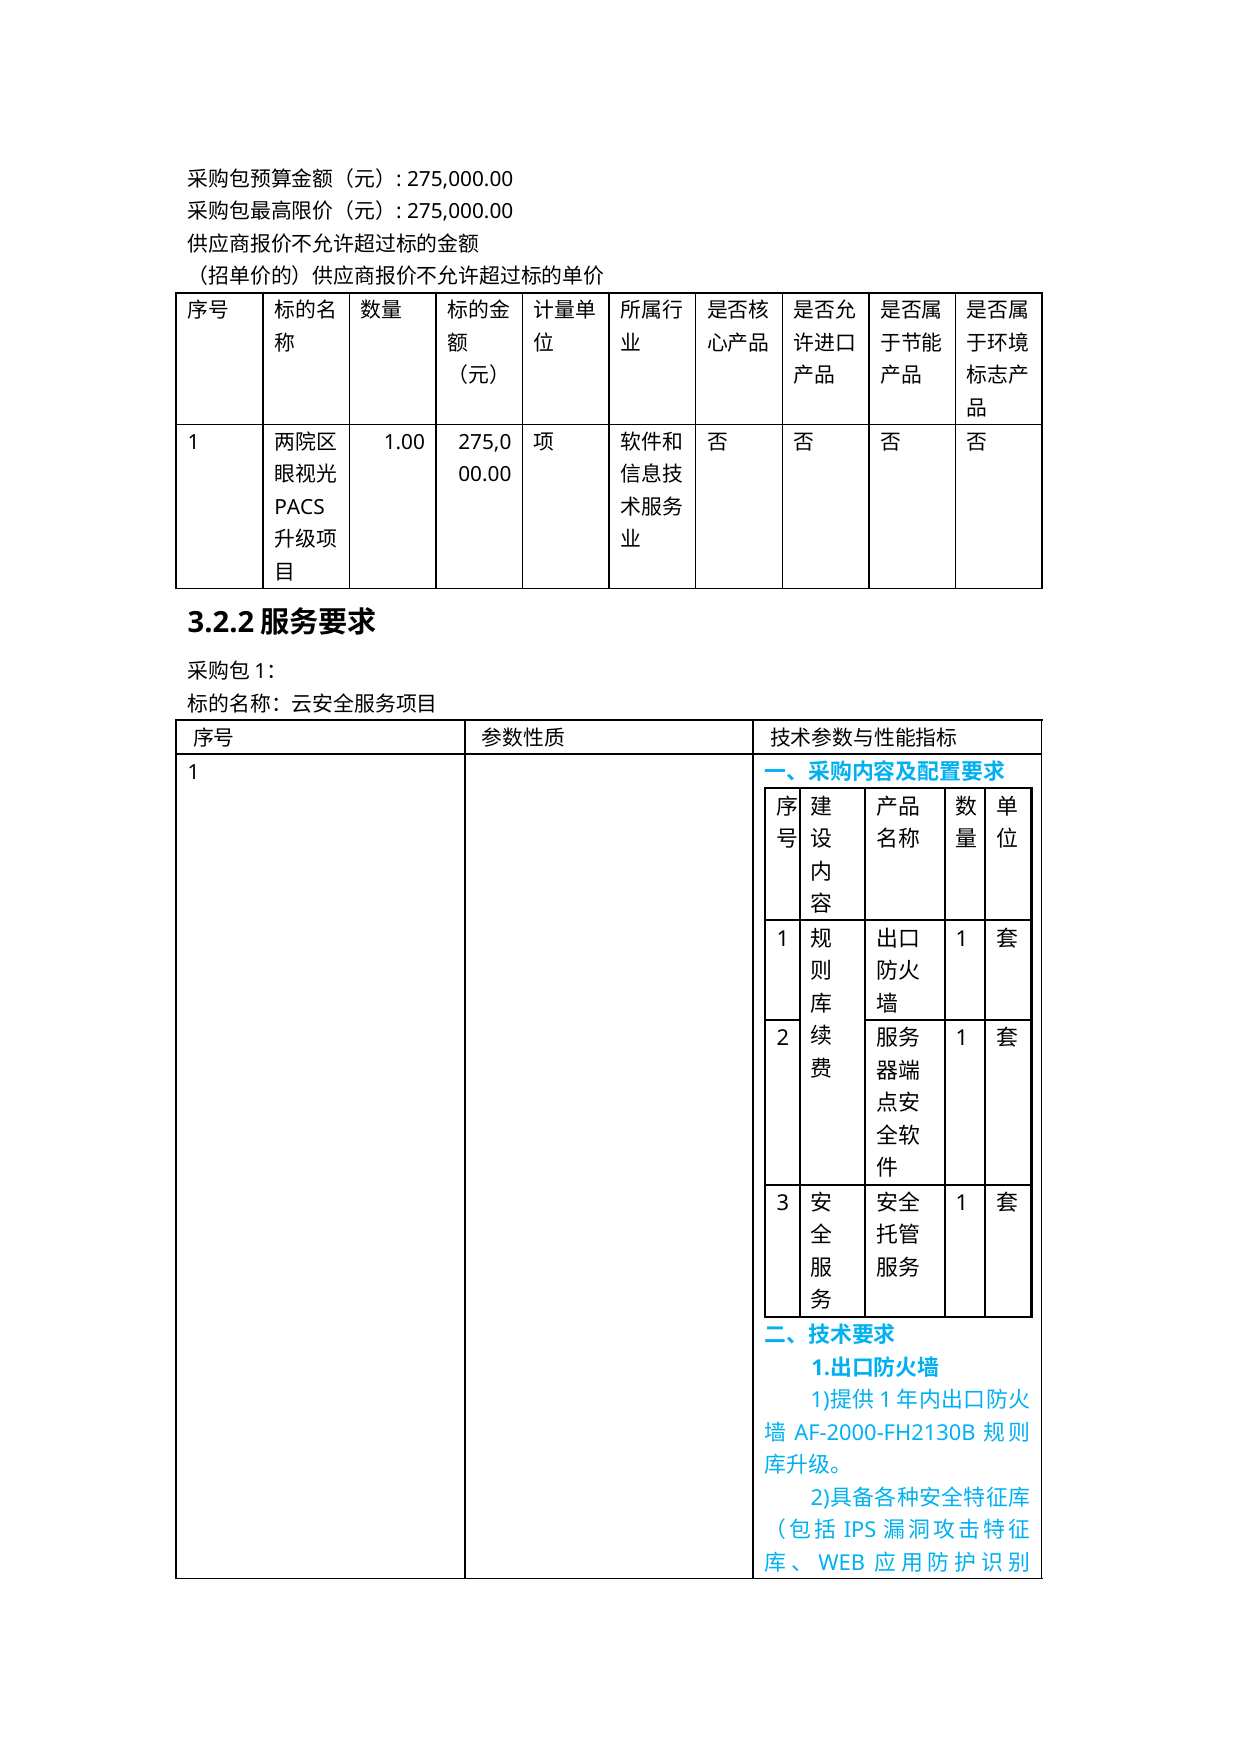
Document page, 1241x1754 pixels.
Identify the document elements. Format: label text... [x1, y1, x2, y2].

table_header 所属行业 [610, 294, 695, 423]
table_header 参数性质 [466, 721, 752, 753]
table_header 序号 [177, 294, 262, 423]
table_cell 否 [956, 425, 1041, 588]
table_cell 1 [177, 755, 464, 1578]
table_header 标的名称 [264, 294, 349, 423]
table_header 是否核心产品 [696, 294, 782, 423]
text （招单价的）供应商报价不允许超过标的单价 [187, 259, 1053, 292]
table_cell 否 [783, 425, 868, 588]
table_cell 275,000.00 [437, 425, 522, 588]
table_header 计量单位 [523, 294, 608, 423]
table_header 标的金额 （元） [437, 294, 522, 423]
text 采购包1： [187, 654, 1053, 687]
table_header 序号 [177, 721, 464, 753]
table_header 是否属于节能产品 [870, 294, 955, 423]
text 采购包预算金额（元）: 275,000.00 [187, 162, 1053, 194]
table_cell 1 [177, 425, 262, 588]
table_header 技术参数与性能指标 [754, 721, 1041, 753]
text 标的名称：云安全服务项目 [187, 687, 1053, 719]
table_cell 两院区眼视光PACS升级项目 [264, 425, 349, 588]
text 3.2.2服务要求 [187, 589, 1053, 654]
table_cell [754, 755, 1041, 1578]
table_cell 1.00 [350, 425, 435, 588]
table_header 是否允许进口产品 [783, 294, 868, 423]
table_cell 否 [870, 425, 955, 588]
table_cell 项 [523, 425, 608, 588]
table_header 数量 [350, 294, 435, 423]
table_cell [466, 755, 752, 1578]
table_cell 软件和信息技术服务业 [610, 425, 695, 588]
table_header 是否属于环境标志产品 [956, 294, 1041, 423]
text 采购包最高限价（元）: 275,000.00 [187, 194, 1053, 227]
table_cell 否 [696, 425, 782, 588]
text 供应商报价不允许超过标的金额 [187, 227, 1053, 259]
